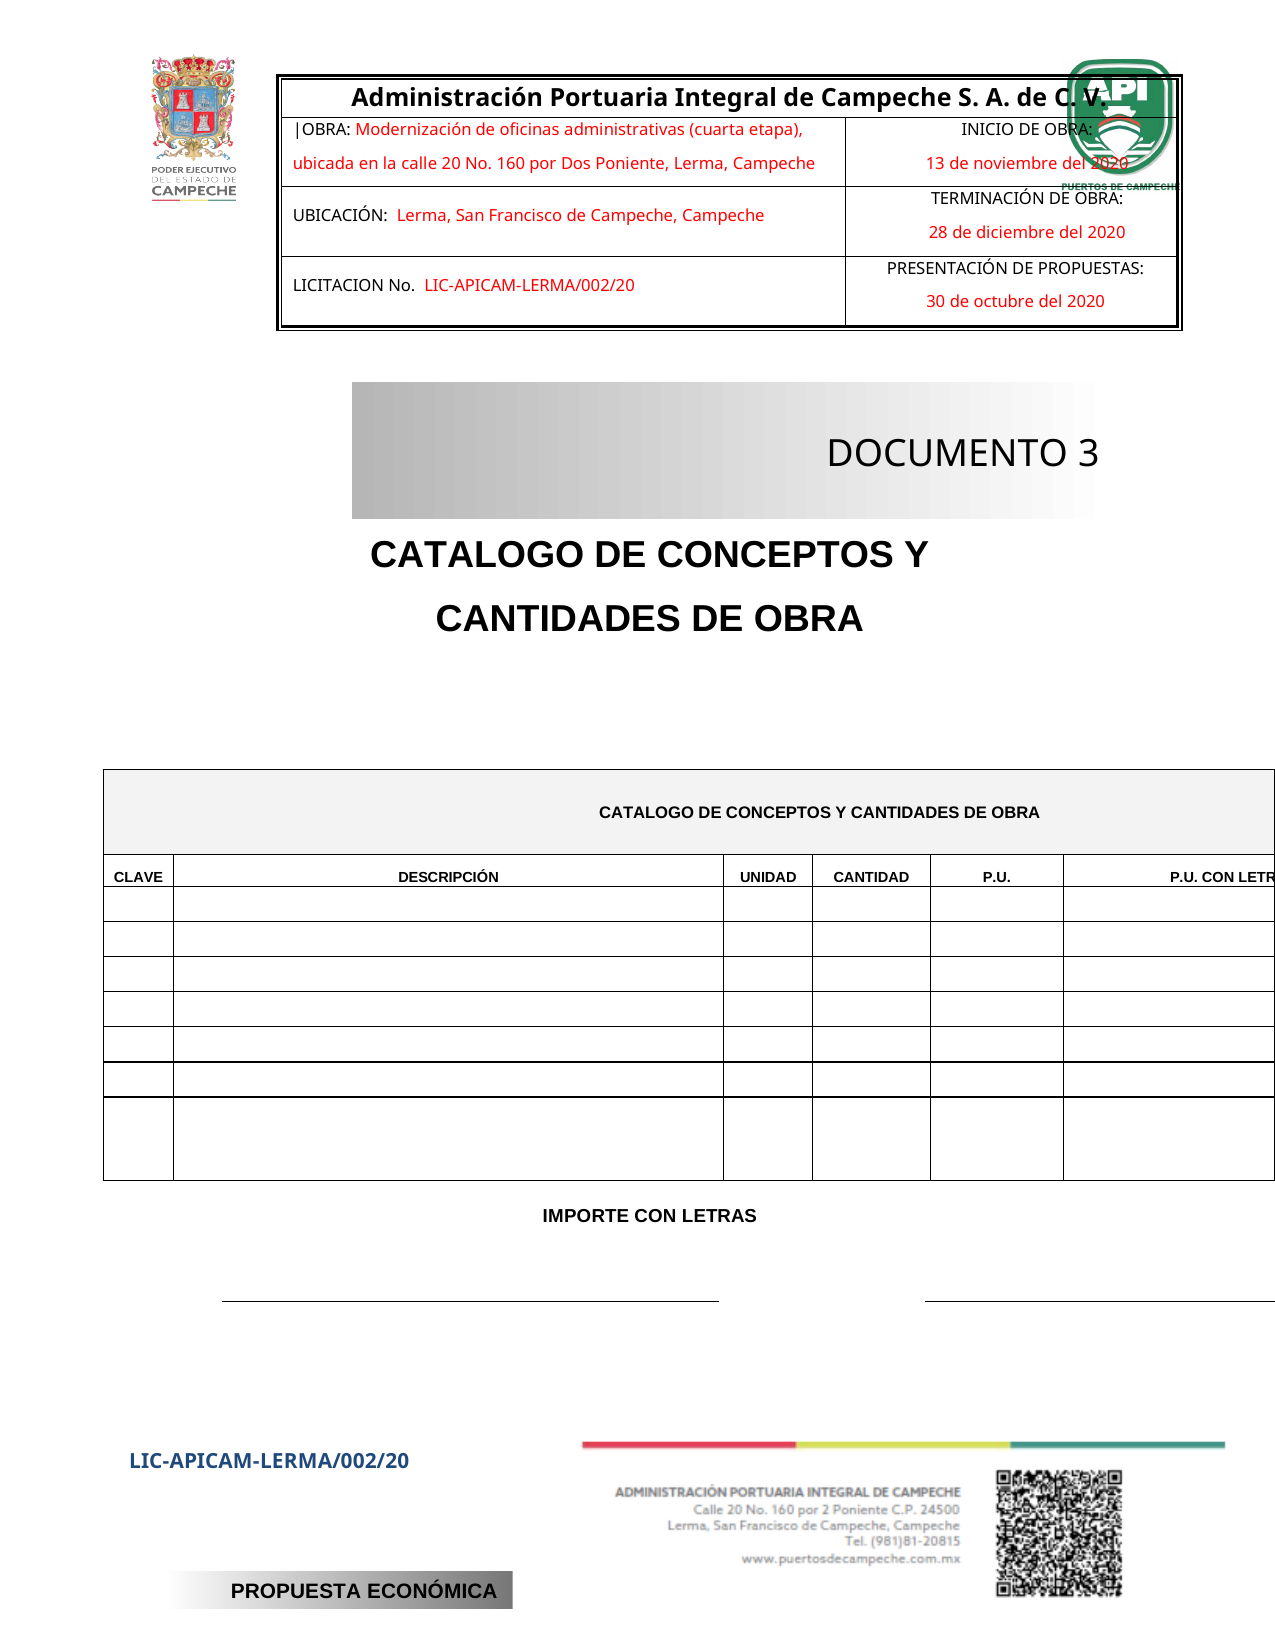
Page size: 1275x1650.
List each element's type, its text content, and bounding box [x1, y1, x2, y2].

table_cell [931, 922, 1063, 956]
table_cell [724, 957, 812, 991]
table_cell [931, 1027, 1063, 1061]
table_cell [1064, 1098, 1274, 1180]
table_cell [724, 1027, 812, 1061]
table_header Administración Portuaria Integral de Campeche S. A. de C. V. [282, 80, 1176, 117]
table_cell [724, 887, 812, 921]
table_cell P.U. CON LETRAS [1064, 855, 1274, 886]
table_cell [104, 1063, 173, 1096]
table_cell [1064, 1063, 1274, 1096]
table_cell [813, 992, 930, 1026]
picture [573, 1430, 1230, 1603]
table_header CATALOGO DE CONCEPTOS Y CANTIDADES DE OBRA [104, 770, 1274, 854]
table_cell UBICACIÓN: Lerma, San Francisco de Campeche, Campeche [282, 187, 845, 256]
table_cell [724, 1063, 812, 1096]
table_cell [931, 992, 1063, 1026]
picture [1060, 59, 1182, 74]
table_cell [1064, 887, 1274, 921]
table_cell [931, 1063, 1063, 1096]
text CANTIDADES DE OBRA [148, 596, 1152, 639]
table_cell [174, 922, 723, 956]
picture [150, 53, 236, 201]
table_cell [1064, 922, 1274, 956]
table_cell [813, 957, 930, 991]
table_cell [1064, 957, 1274, 991]
table_cell [104, 922, 173, 956]
table_cell [104, 957, 173, 991]
table_cell [813, 1098, 930, 1180]
text IMPORTE CON LETRAS [148, 1205, 1152, 1227]
table_cell CLAVE [104, 855, 173, 886]
table_cell [813, 1063, 930, 1096]
table_cell [174, 1098, 723, 1180]
table_cell [174, 992, 723, 1026]
table_cell TERMINACIÓN DE OBRA: 28 de diciembre del 2020 [846, 187, 1176, 256]
table_cell [813, 922, 930, 956]
table_cell [931, 887, 1063, 921]
table_cell DESCRIPCIÓN [174, 855, 723, 886]
table_cell [174, 957, 723, 991]
table_cell [1064, 1027, 1274, 1061]
text CATALOGO DE CONCEPTOS Y [148, 532, 1152, 575]
table_cell [1064, 992, 1274, 1026]
table_cell [104, 1098, 173, 1180]
table_cell [931, 957, 1063, 991]
table_cell [931, 1098, 1063, 1180]
table_cell P.U. [931, 855, 1063, 886]
table_cell [724, 1098, 812, 1180]
table_cell |OBRA: Modernización de oficinas administrativas (cuarta etapa), ubicada en la calle 20 No. 160 por Dos Poniente, Lerma, Campeche [282, 118, 845, 186]
table_cell [104, 1027, 173, 1061]
table_cell CANTIDAD [813, 855, 930, 886]
table_cell [174, 887, 723, 921]
table_cell [104, 887, 173, 921]
table_cell PRESENTACIÓN DE PROPUESTAS: 30 de octubre del 2020 [846, 257, 1176, 325]
table_cell [174, 1027, 723, 1061]
table_cell INICIO DE OBRA: 13 de noviembre del 2020 [846, 118, 1176, 186]
table_cell UNIDAD [724, 855, 812, 886]
table_cell LICITACION No. LIC-APICAM-LERMA/002/20 [282, 257, 845, 325]
table_cell [724, 922, 812, 956]
table_cell [174, 1063, 723, 1096]
table_cell [813, 1027, 930, 1061]
table_cell [813, 887, 930, 921]
table_cell [724, 992, 812, 1026]
table_cell [104, 992, 173, 1026]
